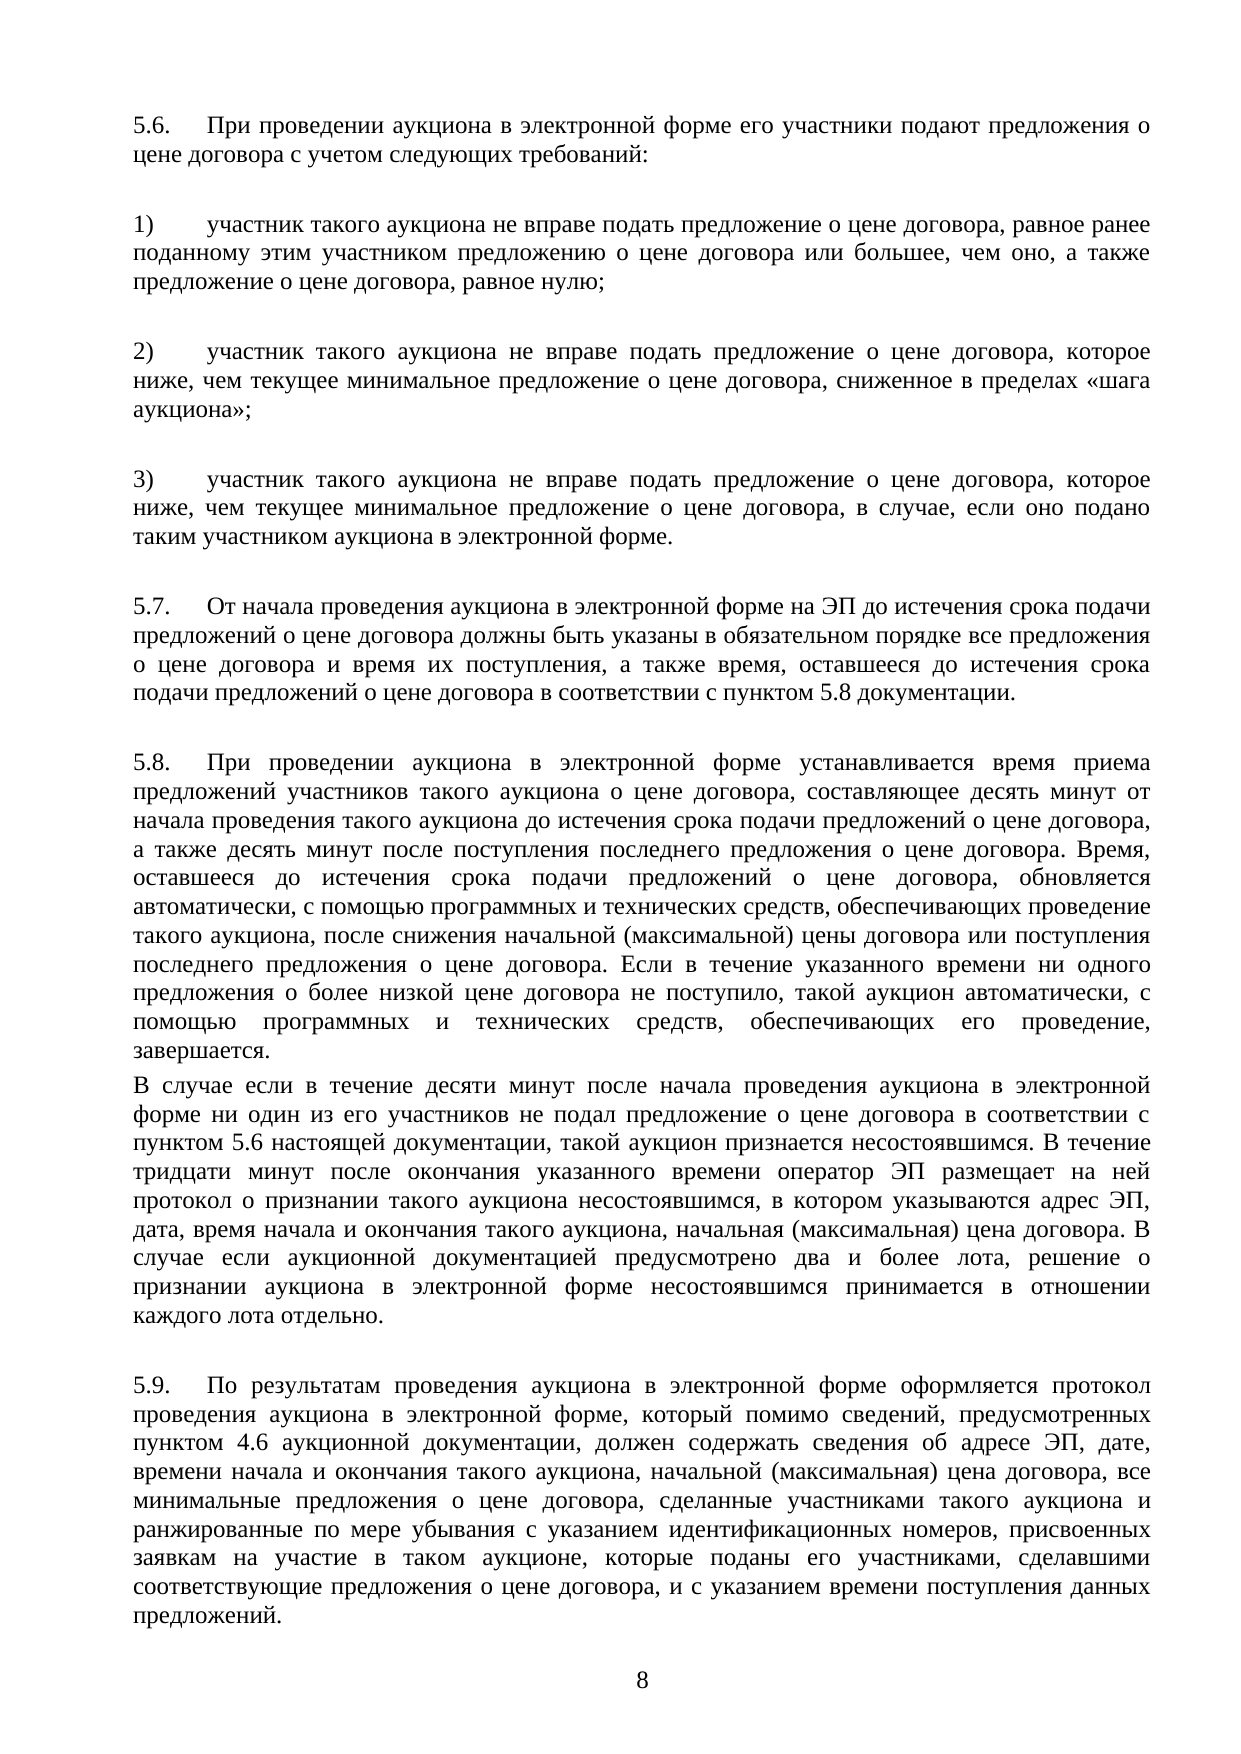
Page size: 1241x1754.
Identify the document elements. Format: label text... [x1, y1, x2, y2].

list При проведении аукциона в электронной форме устанавливается время приема предложений участников такого аукциона о цене договора, составляющее десять минут от начала проведения такого аукциона до истечения срока подачи предложений о цене договора, а также десять минут после поступления последнего предложения о цене договора. Время, оставшееся до истечения срока подачи предложений о цене договора, обновляется автоматически, с помощью программных и технических средств, обеспечивающих проведение такого аукциона, после снижения начальной (максимальной) цены договора или поступления последнего предложения о цене договора. Если в течение указанного времени ни одного предложения о более низкой цене договора не поступило, такой аукцион автоматически, с помощью программных и технических средств, обеспечивающих его проведение, завершается. [133, 747, 1152, 1064]
text В случае если в течение десяти минут после начала проведения аукциона в электронной форме ни один из его участников не подал предложение о цене договора в соответствии с пунктом 5.6 настоящей документации, такой аукцион признается несостоявшимся. В течение тридцати минут после окончания указанного времени оператор ЭП размещает на ней протокол о признании такого аукциона несостоявшимся, в котором указываются адрес ЭП, дата, время начала и окончания такого аукциона, начальная (максимальная) цена договора. В случае если аукционной документацией предусмотрено два и более лота, решение о признании аукциона в электронной форме несостоявшимся принимается в отношении каждого лота отдельно. [133, 1070, 1152, 1329]
list участник такого аукциона не вправе подать предложение о цене договора, которое ниже, чем текущее минимальное предложение о цене договора, сниженное в пределах «шага аукциона»; [133, 336, 1152, 422]
list По результатам проведения аукциона в электронной форме оформляется протокол проведения аукциона в электронной форме, который помимо сведений, предусмотренных пунктом 4.6 аукционной документации, должен содержать сведения об адресе ЭП, дате, времени начала и окончания такого аукциона, начальной (максимальная) цена договора, все минимальные предложения о цене договора, сделанные участниками такого аукциона и ранжированные по мере убывания с указанием идентификационных номеров, присвоенных заявкам на участие в таком аукционе, которые поданы его участниками, сделавшими соответствующие предложения о цене договора, и с указанием времени поступления данных предложений. [133, 1370, 1152, 1629]
list При проведении аукциона в электронной форме его участники подают предложения о цене договора с учетом следующих требований: [133, 110, 1152, 167]
list участник такого аукциона не вправе подать предложение о цене договора, равное ранее поданному этим участником предложению о цене договора или большее, чем оно, а также предложение о цене договора, равное нулю; [133, 209, 1152, 295]
list От начала проведения аукциона в электронной форме на ЭП до истечения срока подачи предложений о цене договора должны быть указаны в обязательном порядке все предложения о цене договора и время их поступления, а также время, оставшееся до истечения срока подачи предложений о цене договора в соответствии с пунктом 5.8 документации. [133, 591, 1152, 706]
list участник такого аукциона не вправе подать предложение о цене договора, которое ниже, чем текущее минимальное предложение о цене договора, в случае, если оно подано таким участником аукциона в электронной форме. [133, 464, 1152, 550]
